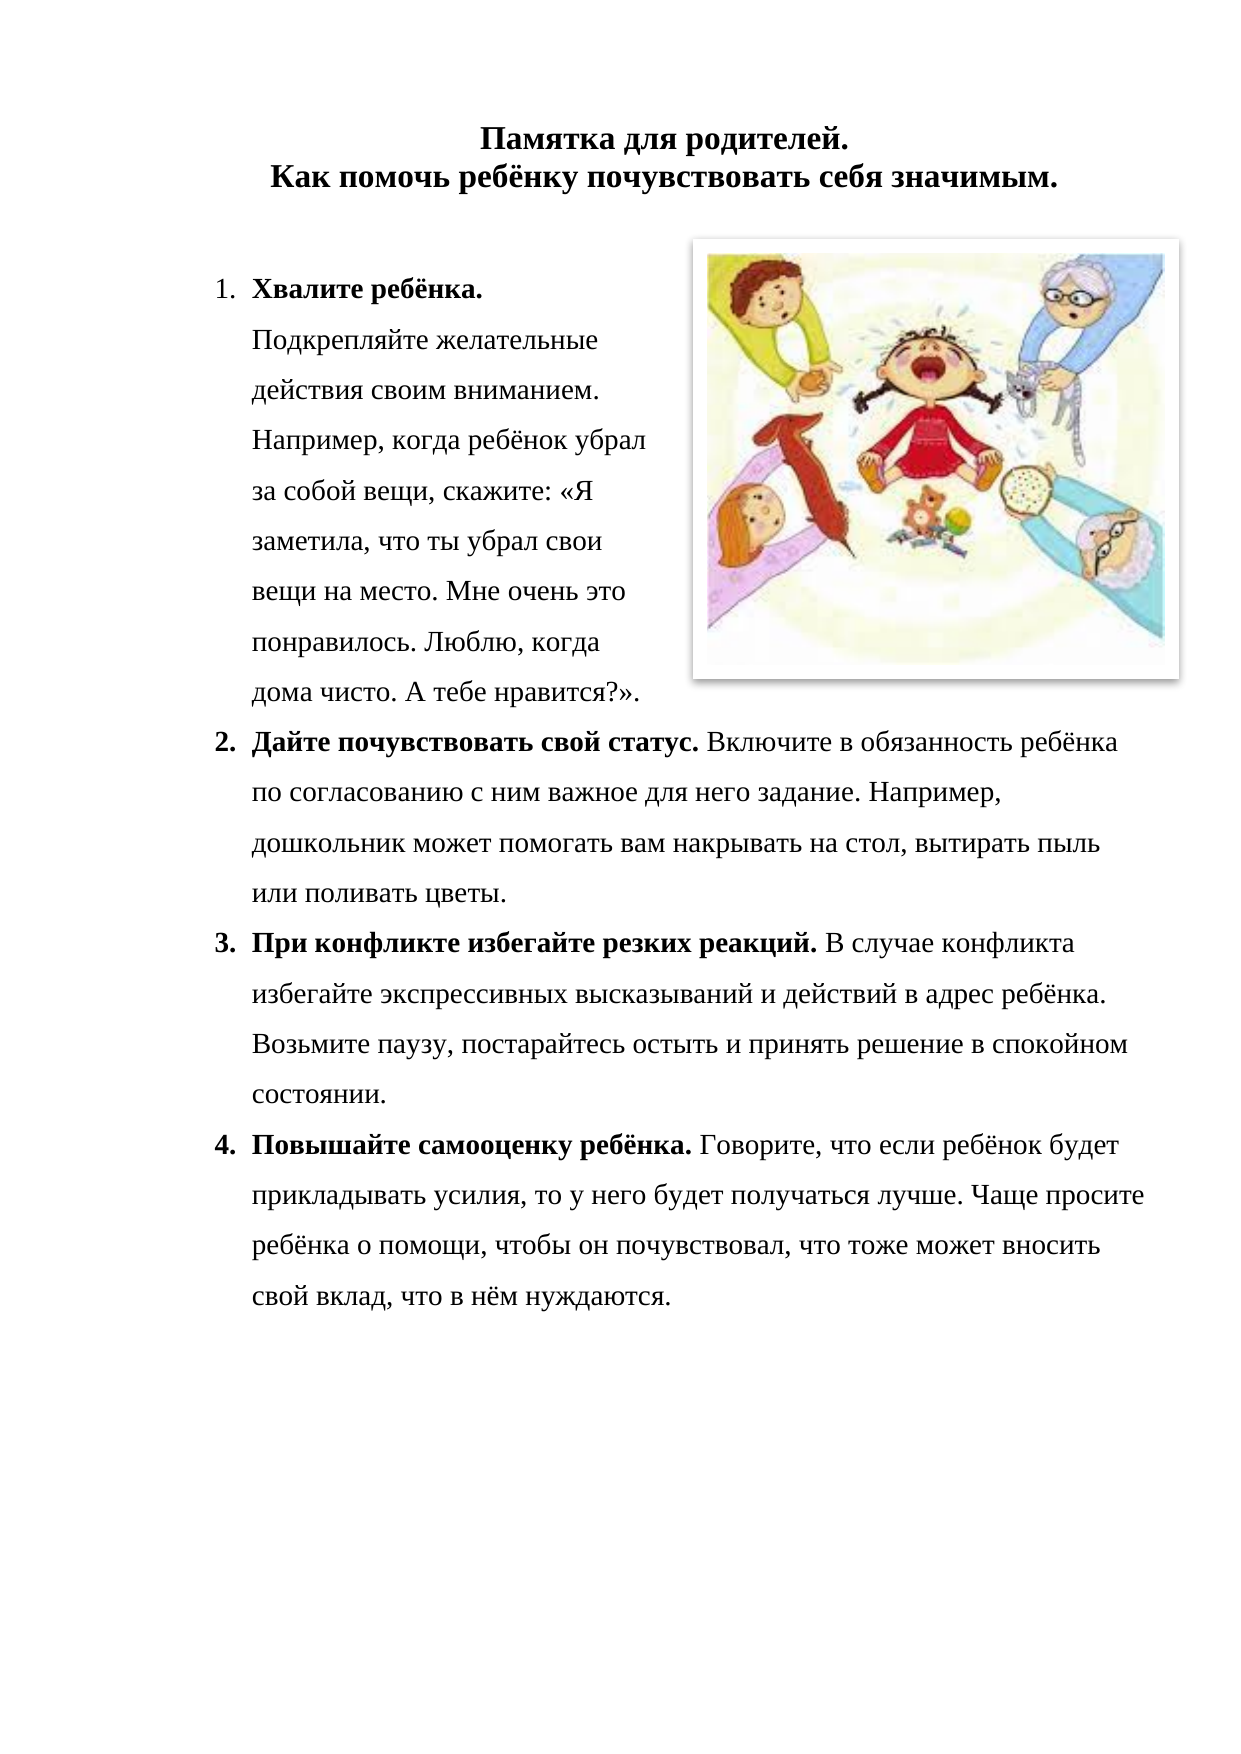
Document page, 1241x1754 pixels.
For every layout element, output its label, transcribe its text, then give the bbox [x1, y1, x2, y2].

list Дайте почувствовать свой статус. Включите в обязанность ребёнка по согласованию с ним важное для него задание. Например, дошкольник может помогать вам накрывать на стол, вытирать пыль или поливать цветы. [214, 724, 1152, 909]
text Как помочь ребёнку почувствовать себя значимым. [177, 156, 1152, 195]
list При конфликте избегайте резких реакций. В случае конфликта избегайте экспрессивных высказываний и действий в адрес ребёнка. Возьмите паузу, постарайтесь остыть и принять решение в спокойном состоянии. [214, 926, 1152, 1110]
text Памятка для родителей. [177, 118, 1152, 156]
picture [707, 253, 1165, 665]
list Повышайте самооценку ребёнка. Говорите, что если ребёнок будет прикладывать усилия, то у него будет получаться лучше. Чаще просите ребёнка о помощи, чтобы он почувствовал, что тоже может вносить свой вклад, что в нём нуждаются. [214, 1127, 1152, 1311]
